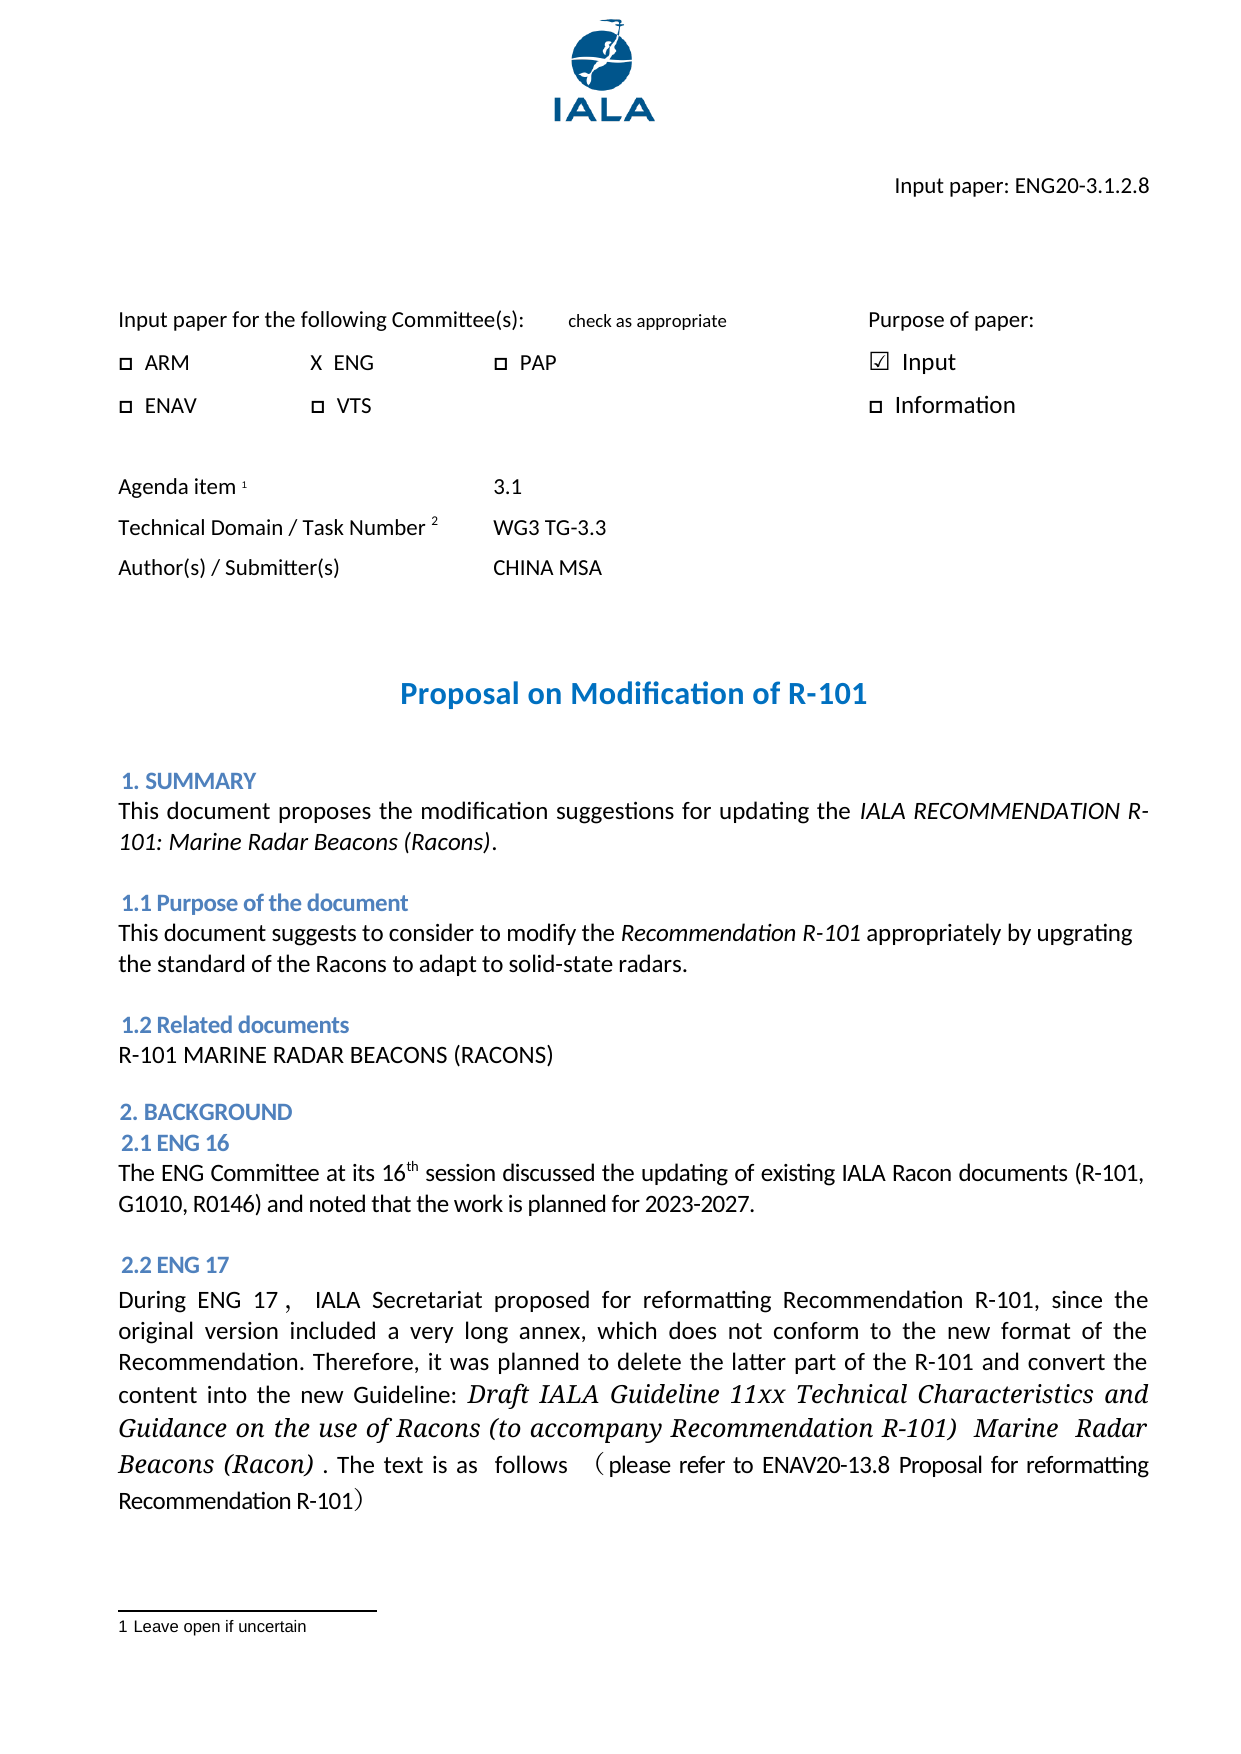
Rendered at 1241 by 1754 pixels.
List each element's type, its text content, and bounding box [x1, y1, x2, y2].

text Technical Domain / Task Number 2 WG3 TG-3.3 [118, 513, 1149, 541]
text Agenda item 3.1 [118, 472, 1149, 500]
text This document suggests to consider to modify the Recommendation R-101 appropriately by upgrating the standard of the Racons to adapt to solid-state radars. [118, 917, 1133, 978]
text The ENG Committee at its 16th session discussed the updating of existing IALA Racon documents (R-101, G1010, R0146) and noted that the work is planned for 2023-2027. [118, 1157, 1145, 1218]
text 1.1 Purpose of the document [121, 887, 1149, 917]
title During ENG 17，IALA Secretariat proposed for reformatting Recommendation R-101, since the original version included a very long annex, which does not conform to the new format of the Recommendation. Therefore, it was planned to delete the latter part of the R-101 and convert the content into the new Guideline: Draft IALA Guideline 11xx Technical Characteristics and Guidance on the use of Racons (to accompany Recommendation R-101) Marine Radar Beacons (Racon) . The text is as follows （please refer to ENAV20-13.8 Proposal for reformatting Recommendation R-101） [118, 1279, 1149, 1517]
text Input paper for the following Committee(s): check as appropriate Purpose of paper: [118, 305, 1149, 333]
text 1. SUMMARY [121, 765, 1149, 795]
text Author(s) / Submitter(s) CHINA MSA [118, 553, 1149, 581]
text □ ENAV □ VTS □ Information [118, 389, 1149, 419]
text □ ARM X ENG □ PAP ☑ Input [118, 346, 1149, 376]
text Proposal on Modification of R-101 [118, 675, 1149, 712]
picture [532, 7, 672, 144]
text Input paper: ENG20-3.1.2.8 [118, 171, 1149, 199]
text R-101 MARINE RADAR BEACONS (RACONS) [118, 1039, 1149, 1096]
text 2.1 ENG 16 [121, 1127, 1149, 1157]
text 2.2 ENG 17 [121, 1249, 1149, 1279]
text 1.2 Related documents [121, 1009, 1149, 1039]
text This document proposes the modification suggestions for updating the IALA RECOMMENDATION R-101: Marine Radar Beacons (Racons). [118, 795, 1149, 856]
list BACKGROUND [119, 1096, 1149, 1127]
